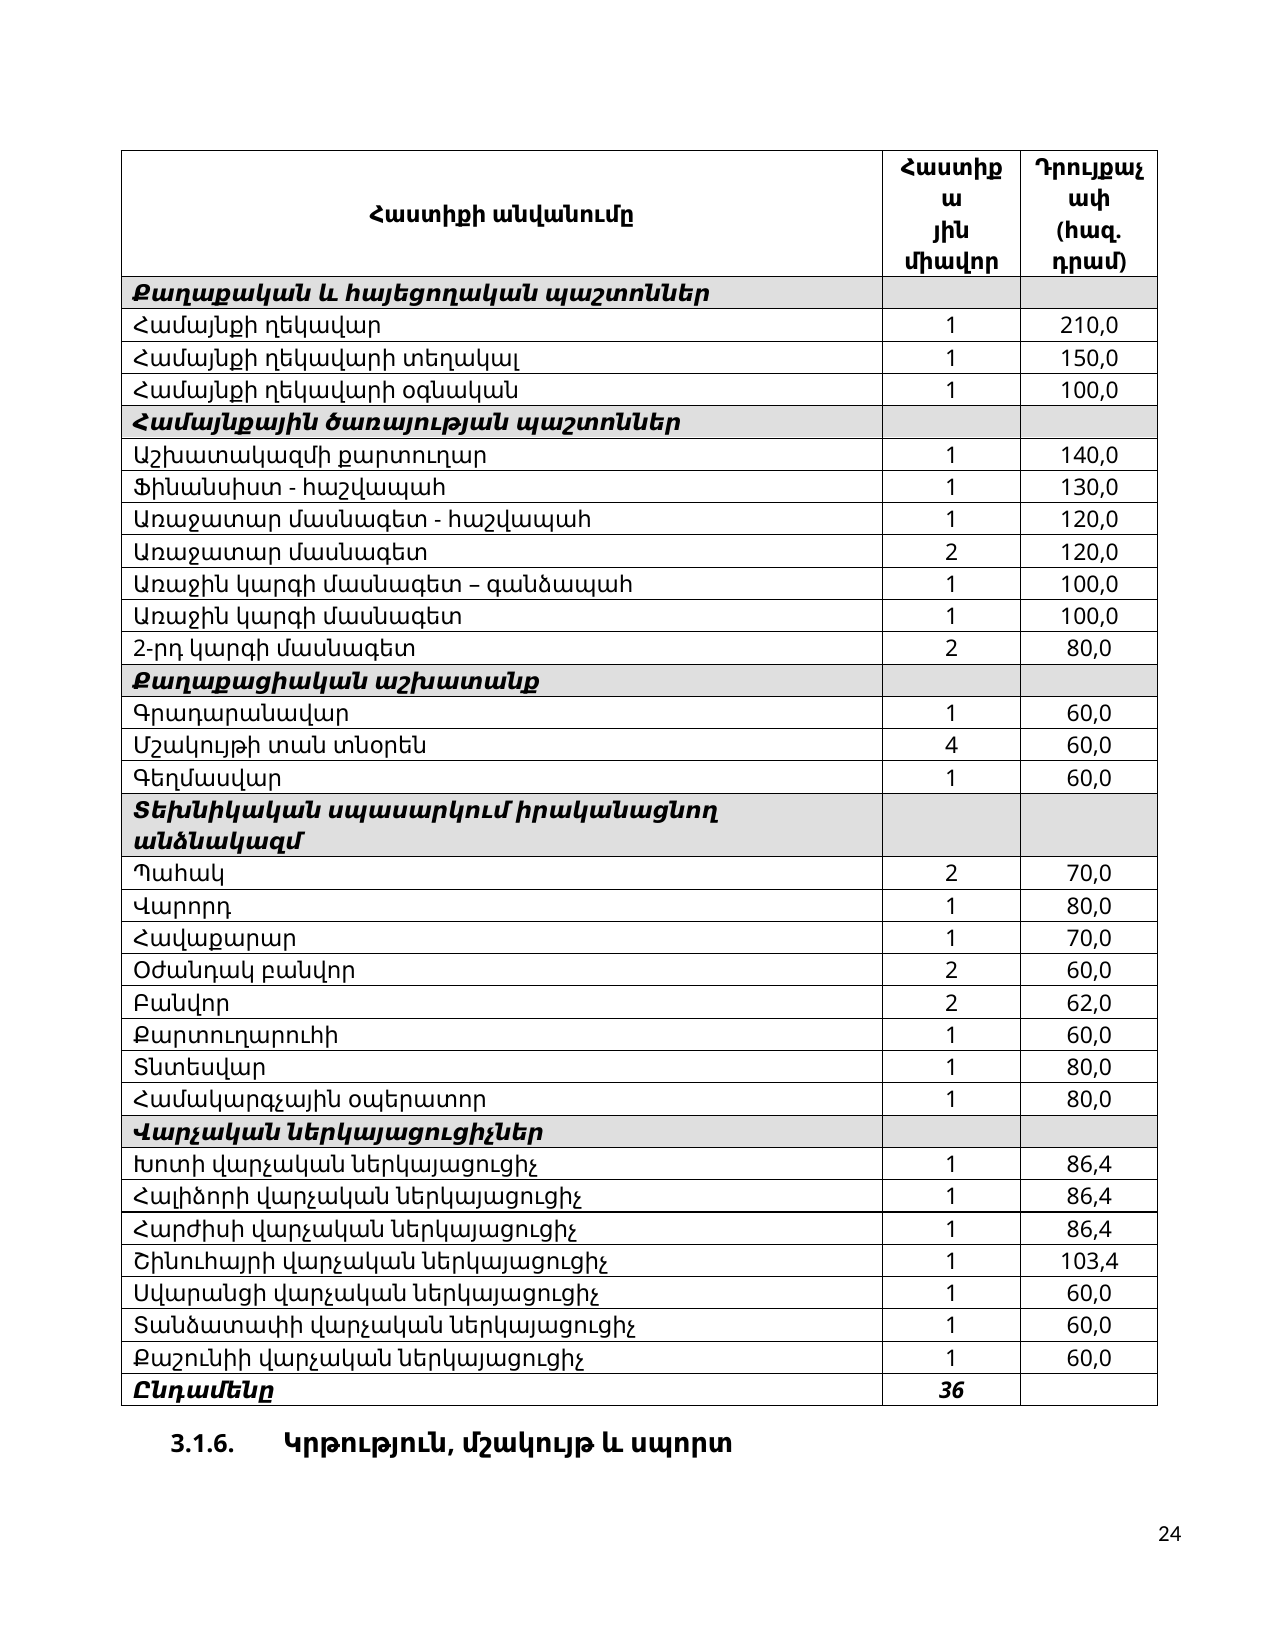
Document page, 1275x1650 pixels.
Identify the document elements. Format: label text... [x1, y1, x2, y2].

table_cell 100,0 [1021, 568, 1157, 599]
table_cell Տնտեսվար [122, 1051, 882, 1082]
table_cell 2 [883, 954, 1020, 985]
table_cell 1 [883, 890, 1020, 921]
table_cell 2 [883, 535, 1020, 567]
table_cell Պահակ [122, 857, 882, 888]
table_header Դրույքաչափ (հազ. դրամ) [1021, 151, 1157, 276]
table_cell Գեղմասվար [122, 761, 882, 793]
table_cell 1 [883, 1342, 1020, 1373]
table_cell [1021, 1116, 1157, 1147]
table_cell [1021, 794, 1157, 856]
table_cell 140,0 [1021, 439, 1157, 470]
table_cell [883, 277, 1020, 308]
table_cell 150,0 [1021, 342, 1157, 373]
table_cell 103,4 [1021, 1245, 1157, 1276]
table_cell 70,0 [1021, 922, 1157, 953]
table_cell 1 [883, 697, 1020, 728]
table_cell [883, 1116, 1020, 1147]
table_header Հաստիքի անվանումը [122, 151, 882, 276]
table_cell 1 [883, 1213, 1020, 1244]
table_cell Գրադարանավար [122, 697, 882, 728]
table_cell 60,0 [1021, 1342, 1157, 1373]
table_cell Քաղաքական և հայեցողական պաշտոններ [122, 277, 882, 308]
table_cell 1 [883, 309, 1020, 341]
table_cell Վարորդ [122, 890, 882, 921]
table_cell Հավաքարար [122, 922, 882, 953]
table_cell Բանվոր [122, 986, 882, 1018]
table_cell 1 [883, 1051, 1020, 1082]
table_cell 1 [883, 1083, 1020, 1114]
table_cell 1 [883, 439, 1020, 470]
table_cell Մշակույթի տան տնօրեն [122, 729, 882, 760]
table_cell 1 [883, 1245, 1020, 1276]
table_cell Ֆինանսիստ - հաշվապահ [122, 471, 882, 502]
table_cell [1021, 665, 1157, 696]
table_cell 80,0 [1021, 890, 1157, 921]
table_cell 60,0 [1021, 954, 1157, 985]
table_cell Հարժիսի վարչական ներկայացուցիչ [122, 1213, 882, 1244]
table_cell 62,0 [1021, 986, 1157, 1018]
table_cell [883, 665, 1020, 696]
table_cell Առաջատար մասնագետ [122, 535, 882, 567]
table_cell 86,4 [1021, 1180, 1157, 1211]
table_cell Քարտուղարուհի [122, 1019, 882, 1050]
table_cell 1 [883, 568, 1020, 599]
table_cell 100,0 [1021, 600, 1157, 631]
table_cell Տեխնիկական սպասարկում իրականացնող անձնակազմ [122, 794, 882, 856]
table_cell 80,0 [1021, 632, 1157, 663]
table_cell 1 [883, 761, 1020, 793]
table_cell Օժանդակ բանվոր [122, 954, 882, 985]
table_cell 1 [883, 1019, 1020, 1050]
table_cell [883, 406, 1020, 437]
table_cell 1 [883, 471, 1020, 502]
table_cell Քաղաքացիական աշխատանք [122, 665, 882, 696]
table_cell Սվարանցի վարչական ներկայացուցիչ [122, 1277, 882, 1308]
table_cell 60,0 [1021, 761, 1157, 793]
table_cell Քաշունիի վարչական ներկայացուցիչ [122, 1342, 882, 1373]
table_cell 130,0 [1021, 471, 1157, 502]
table_cell 80,0 [1021, 1083, 1157, 1114]
table_cell 36 [883, 1374, 1020, 1405]
table_cell 86,4 [1021, 1148, 1157, 1179]
table_cell 1 [883, 503, 1020, 534]
table_cell Համակարգչային օպերատոր [122, 1083, 882, 1114]
table_cell 60,0 [1021, 1277, 1157, 1308]
list Կրթություն, մշակույթ և սպորտ [170, 1423, 1181, 1460]
table_cell 60,0 [1021, 1309, 1157, 1341]
table_cell 1 [883, 374, 1020, 405]
table_cell 86,4 [1021, 1213, 1157, 1244]
table_cell Համայնքի ղեկավարի օգնական [122, 374, 882, 405]
table_cell 1 [883, 1309, 1020, 1341]
table_cell Համայնքային ծառայության պաշտոններ [122, 406, 882, 437]
table_cell 1 [883, 342, 1020, 373]
table_cell 120,0 [1021, 535, 1157, 567]
table_cell Համայնքի ղեկավար [122, 309, 882, 341]
table_cell 100,0 [1021, 374, 1157, 405]
table_cell Առաջատար մասնագետ - հաշվապահ [122, 503, 882, 534]
table_cell Աշխատակազմի քարտուղար [122, 439, 882, 470]
table_cell 60,0 [1021, 729, 1157, 760]
table_cell Շինուհայրի վարչական ներկայացուցիչ [122, 1245, 882, 1276]
table_header Հաստիքա յին միավոր [883, 151, 1020, 276]
table_cell Համայնքի ղեկավարի տեղակալ [122, 342, 882, 373]
table_cell 2 [883, 632, 1020, 663]
table_cell Խոտի վարչական ներկայացուցիչ [122, 1148, 882, 1179]
table_cell Ընդամենը [122, 1374, 882, 1405]
table_cell 2 [883, 986, 1020, 1018]
table_cell Տանձատափի վարչական ներկայացուցիչ [122, 1309, 882, 1341]
table_cell 1 [883, 1180, 1020, 1211]
table_cell Առաջին կարգի մասնագետ – գանձապահ [122, 568, 882, 599]
table_cell 60,0 [1021, 1019, 1157, 1050]
table_cell 120,0 [1021, 503, 1157, 534]
table_cell 70,0 [1021, 857, 1157, 888]
table_cell 1 [883, 600, 1020, 631]
table_cell [1021, 277, 1157, 308]
table_cell Վարչական ներկայացուցիչներ [122, 1116, 882, 1147]
table_cell [1021, 1374, 1157, 1405]
table_cell [883, 794, 1020, 856]
table_cell 2 [883, 857, 1020, 888]
table_cell 1 [883, 1277, 1020, 1308]
table_cell 210,0 [1021, 309, 1157, 341]
table_cell 1 [883, 1148, 1020, 1179]
table_cell Հալիձորի վարչական ներկայացուցիչ [122, 1180, 882, 1211]
table_cell 80,0 [1021, 1051, 1157, 1082]
table_cell 60,0 [1021, 697, 1157, 728]
table_cell 4 [883, 729, 1020, 760]
table_cell 1 [883, 922, 1020, 953]
table_cell Առաջին կարգի մասնագետ [122, 600, 882, 631]
table_cell [1021, 406, 1157, 437]
table_cell 2-րդ կարգի մասնագետ [122, 632, 882, 663]
